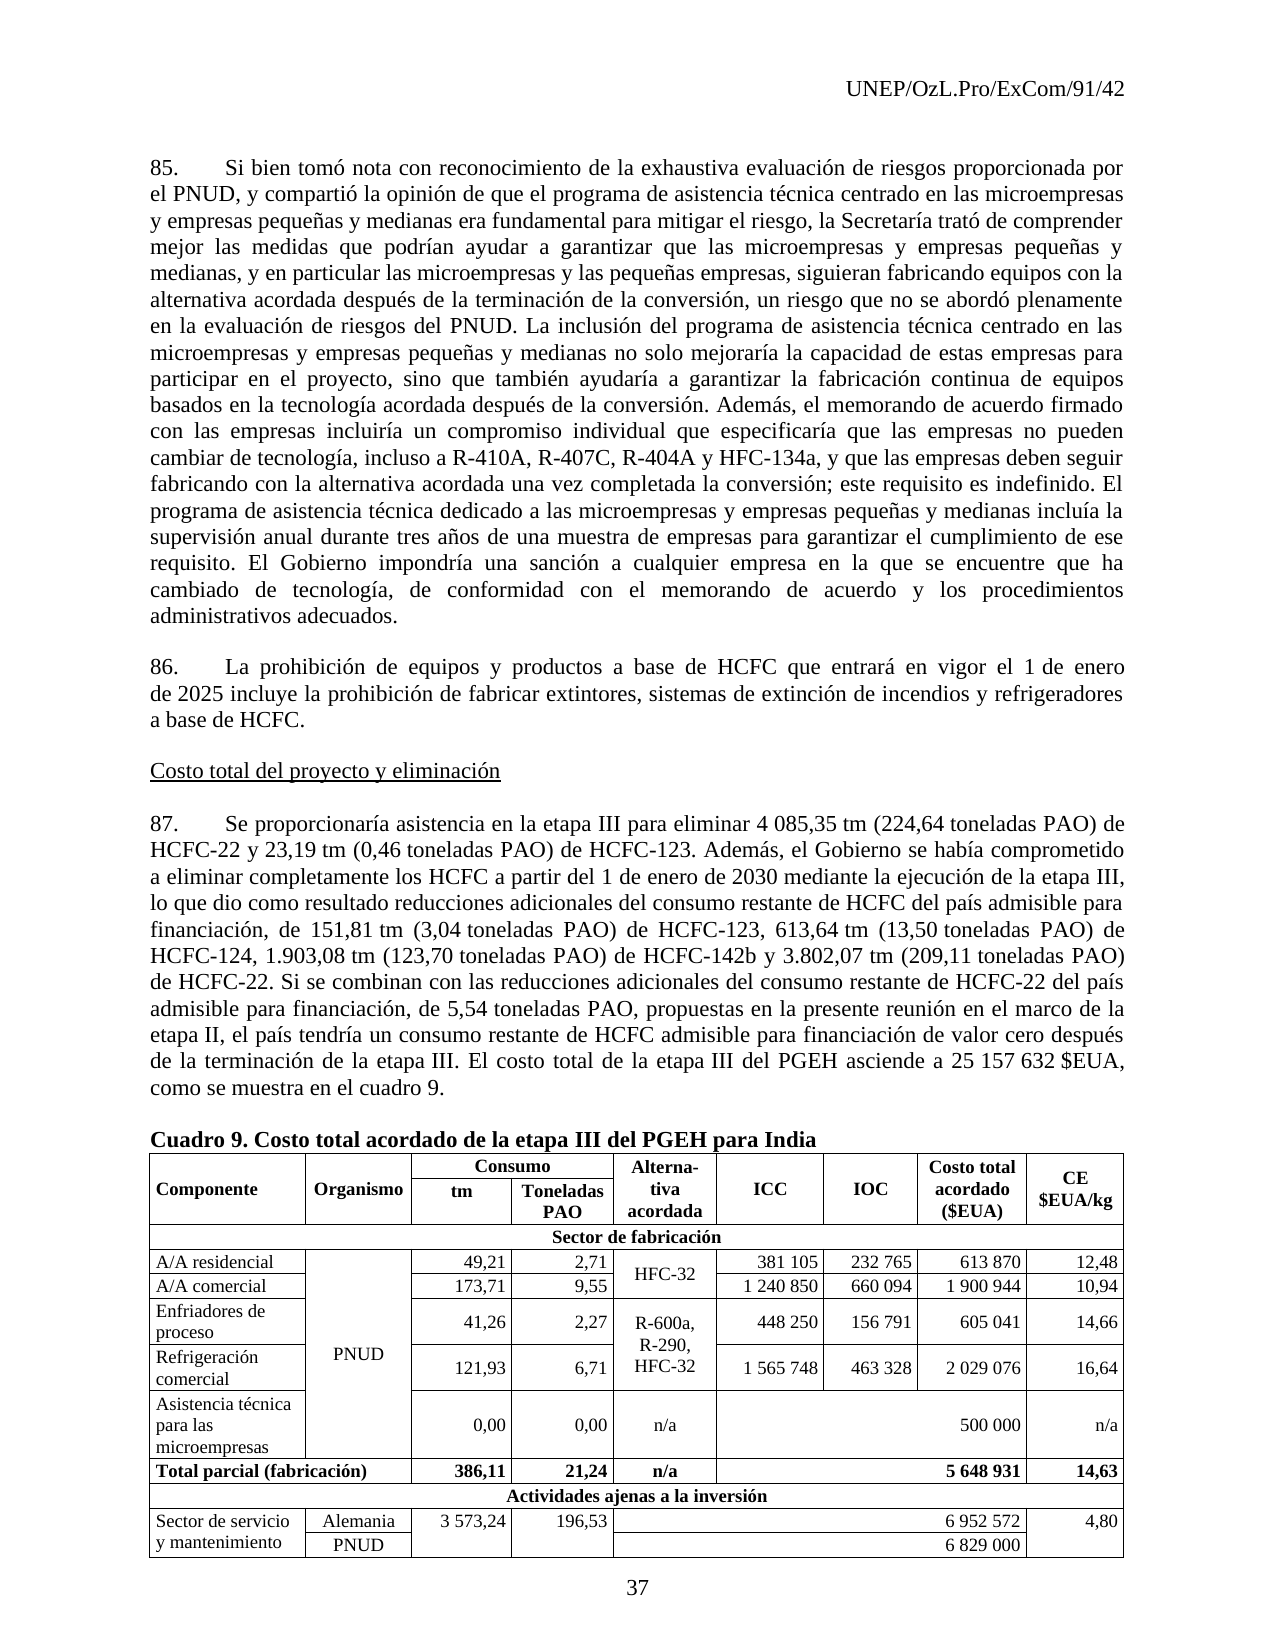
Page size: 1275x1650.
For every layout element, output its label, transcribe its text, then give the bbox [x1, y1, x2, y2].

table_cell Asistencia técnica para las microempresas [150, 1391, 305, 1458]
table_cell 613 870 [918, 1250, 1026, 1273]
table_cell 41,26 [412, 1299, 511, 1344]
table_cell 0,00 [512, 1391, 613, 1458]
table_cell Enfriadores de proceso [150, 1299, 305, 1344]
table_cell n/a [614, 1459, 716, 1483]
table_cell HFC-32 [614, 1250, 716, 1298]
table_cell 6 829 000 [614, 1533, 1026, 1557]
table_cell 9,55 [512, 1274, 613, 1298]
table_cell 0,00 [412, 1391, 511, 1458]
table_header ICC [717, 1154, 823, 1224]
table_cell 121,93 [412, 1345, 511, 1390]
table_cell 1 565 748 [717, 1345, 823, 1390]
table_cell 156 791 [824, 1299, 917, 1344]
table_header Alterna-tiva acordada [614, 1154, 716, 1224]
table_cell 6 952 572 [614, 1509, 1026, 1532]
table_cell 2,71 [512, 1250, 613, 1273]
text Cuadro 9. Costo total acordado de la etapa III del PGEH para India [150, 1126, 1125, 1153]
table_cell 660 094 [824, 1274, 917, 1298]
table_cell 14,66 [1027, 1299, 1123, 1344]
table_cell 173,71 [412, 1274, 511, 1298]
table_cell 381 105 [717, 1250, 823, 1273]
table_cell 21,24 [512, 1459, 613, 1483]
table_cell Sector de servicio y mantenimiento [150, 1509, 305, 1557]
table_cell 10,94 [1027, 1274, 1123, 1298]
table_cell Actividades ajenas a la inversión [150, 1484, 1123, 1507]
table_cell A/A residencial [150, 1250, 305, 1273]
table_header Costo total acordado ($EUA) [918, 1154, 1026, 1224]
table_cell 4,80 [1027, 1509, 1123, 1557]
table_header CE $EUA/kg [1027, 1154, 1123, 1224]
table_header Componente [150, 1154, 305, 1224]
table_cell Total parcial (fabricación) [150, 1459, 411, 1483]
table_cell Sector de fabricación [150, 1225, 1123, 1248]
table_cell 14,63 [1027, 1459, 1123, 1483]
table_header Organismo [306, 1154, 411, 1224]
text Costo total del proyecto y eliminación [150, 757, 1125, 784]
table_cell 605 041 [918, 1299, 1026, 1344]
list La prohibición de equipos y productos a base de HCFC que entrará en vigor el 1 de enero de 2025 incluye la prohibición de fabricar extintores, sistemas de extinción de incendios y refrigeradores a base de HCFC. [150, 653, 1125, 732]
table_cell A/A comercial [150, 1274, 305, 1298]
table_cell 196,53 [512, 1509, 613, 1557]
list Si bien tomó nota con reconocimiento de la exhaustiva evaluación de riesgos proporcionada por el PNUD, y compartió la opinión de que el programa de asistencia técnica centrado en las microempresas y empresas pequeñas y medianas era fundamental para mitigar el riesgo, la Secretaría trató de comprender mejor las medidas que podrían ayudar a garantizar que las microempresas y empresas pequeñas y medianas, y en particular las microempresas y las pequeñas empresas, siguieran fabricando equipos con la alternativa acordada después de la terminación de la conversión, un riesgo que no se abordó plenamente en la evaluación de riesgos del PNUD. La inclusión del programa de asistencia técnica centrado en las microempresas y empresas pequeñas y medianas no solo mejoraría la capacidad de estas empresas para participar en el proyecto, sino que también ayudaría a garantizar la fabricación continua de equipos basados en la tecnología acordada después de la conversión. Además, el memorando de acuerdo firmado con las empresas incluiría un compromiso individual que especificaría que las empresas no pueden cambiar de tecnología, incluso a R-410A, R-407C, R-404A y HFC-134a, y que las empresas deben seguir fabricando con la alternativa acordada una vez completada la conversión; este requisito es indefinido. El programa de asistencia técnica dedicado a las microempresas y empresas pequeñas y medianas incluía la supervisión anual durante tres años de una muestra de empresas para garantizar el cumplimiento de ese requisito. El Gobierno impondría una sanción a cualquier empresa en la que se encuentre que ha cambiado de tecnología, de conformidad con el memorando de acuerdo y los procedimientos administrativos adecuados. [150, 154, 1125, 628]
table_cell Alemania [306, 1509, 411, 1532]
list Se proporcionaría asistencia en la etapa III para eliminar 4 085,35 tm (224,64 toneladas PAO) de HCFC-22 y 23,19 tm (0,46 toneladas PAO) de HCFC-123. Además, el Gobierno se había comprometido a eliminar completamente los HCFC a partir del 1 de enero de 2030 mediante la ejecución de la etapa III, lo que dio como resultado reducciones adicionales del consumo restante de HCFC del país admisible para financiación, de 151,81 tm (3,04 toneladas PAO) de HCFC-123, 613,64 tm (13,50 toneladas PAO) de HCFC-124, 1.903,08 tm (123,70 toneladas PAO) de HCFC-142b y 3.802,07 tm (209,11 toneladas PAO) de HCFC-22. Si se combinan con las reducciones adicionales del consumo restante de HCFC-22 del país admisible para financiación, de 5,54 toneladas PAO, propuestas en la presente reunión en el marco de la etapa II, el país tendría un consumo restante de HCFC admisible para financiación de valor cero después de la terminación de la etapa III. El costo total de la etapa III del PGEH asciende a 25 157 632 $EUA, como se muestra en el cuadro 9. [150, 810, 1125, 1100]
table_cell 448 250 [717, 1299, 823, 1344]
table_header Consumo [412, 1154, 613, 1177]
table_cell n/a [1027, 1391, 1123, 1458]
table_cell 5 648 931 [717, 1459, 1026, 1483]
table_cell Refrigeración comercial [150, 1345, 305, 1390]
table_cell 6,71 [512, 1345, 613, 1390]
table_cell 16,64 [1027, 1345, 1123, 1390]
table_cell 232 765 [824, 1250, 917, 1273]
table_cell 49,21 [412, 1250, 511, 1273]
table_cell tm [412, 1179, 511, 1224]
table_cell PNUD [306, 1250, 411, 1458]
table_cell 2,27 [512, 1299, 613, 1344]
table_cell 500 000 [717, 1391, 1026, 1458]
table_cell 386,11 [412, 1459, 511, 1483]
table_cell Toneladas PAO [512, 1179, 613, 1224]
table_cell 12,48 [1027, 1250, 1123, 1273]
table_cell 3 573,24 [412, 1509, 511, 1557]
table_cell n/a [614, 1391, 716, 1458]
table_cell 2 029 076 [918, 1345, 1026, 1390]
table_cell 463 328 [824, 1345, 917, 1390]
table_cell 1 240 850 [717, 1274, 823, 1298]
table_cell PNUD [306, 1533, 411, 1557]
table_cell 1 900 944 [918, 1274, 1026, 1298]
table_header IOC [824, 1154, 917, 1224]
table_cell R-600a, R-290, HFC-32 [614, 1299, 716, 1390]
